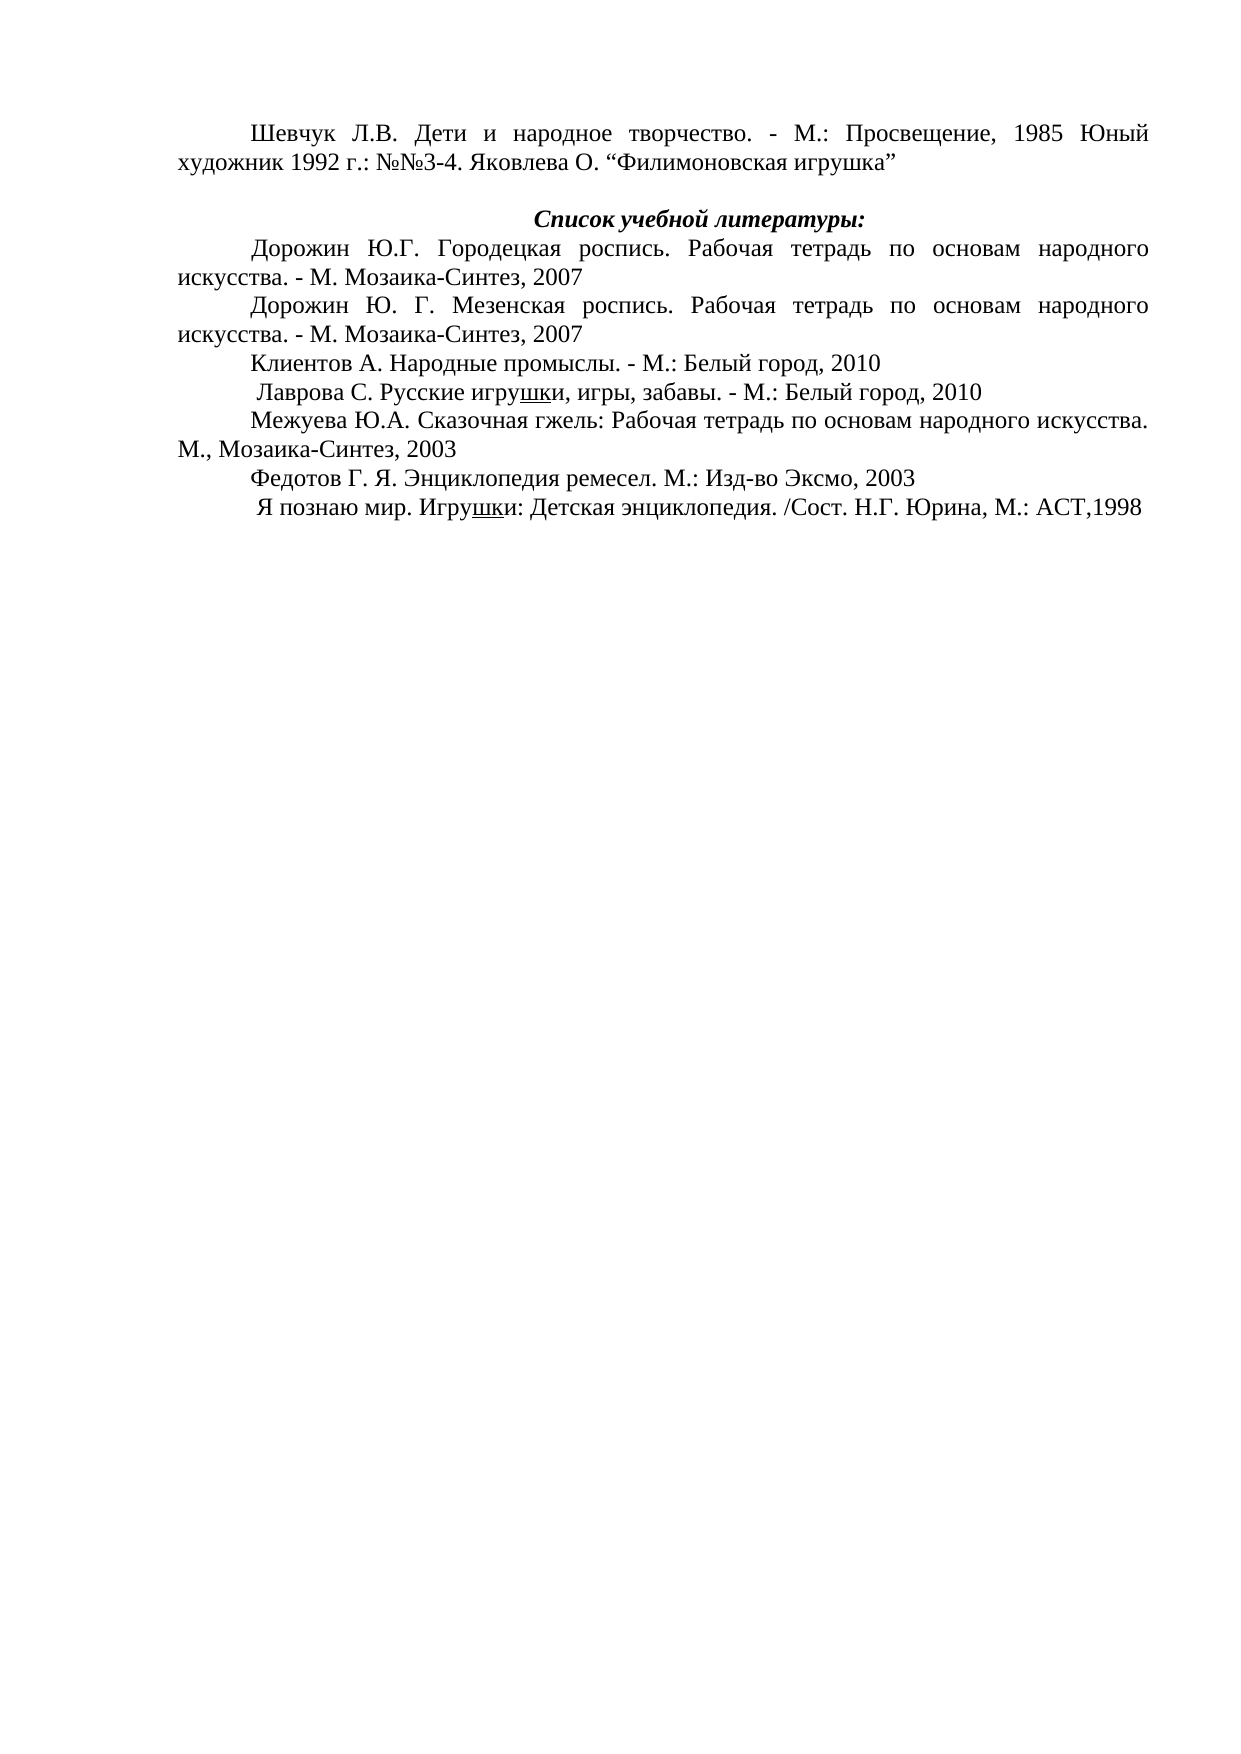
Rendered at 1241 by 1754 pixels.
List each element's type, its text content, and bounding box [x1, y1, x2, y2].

text Дорожин Ю.Г. Городецкая роспись. Рабочая тетрадь по основам народного искусства. - М. Мозаика-Синтез, 2007 [177, 233, 1149, 291]
text Федотов Г. Я. Энциклопедия ремесел. М.: Изд-во Эксмо, 2003 [177, 463, 1149, 492]
text Я познаю мир. Игрушки: Детская энциклопедия. /Сост. Н.Г. Юрина, М.: АСТ,1998 [177, 492, 1149, 521]
text Межуева Ю.А. Сказочная гжель: Рабочая тетрадь по основам народного искусства. М., Мозаика-Синтез, 2003 [177, 406, 1149, 463]
text Клиентов А. Народные промыслы. - М.: Белый город, 2010 [177, 348, 1149, 377]
text Лаврова С. Русские игрушки, игры, забавы. - М.: Белый город, 2010 [177, 377, 1149, 406]
text Список учебной литературы: [177, 204, 1149, 233]
text Шевчук Л.В. Дети и народное творчество. - М.: Просвещение, 1985 Юный художник 1992 г.: №№3-4. Яковлева О. “Филимоновская игрушка” [177, 118, 1149, 176]
text Дорожин Ю. Г. Мезенская роспись. Рабочая тетрадь по основам народного искусства. - М. Мозаика-Синтез, 2007 [177, 291, 1149, 348]
